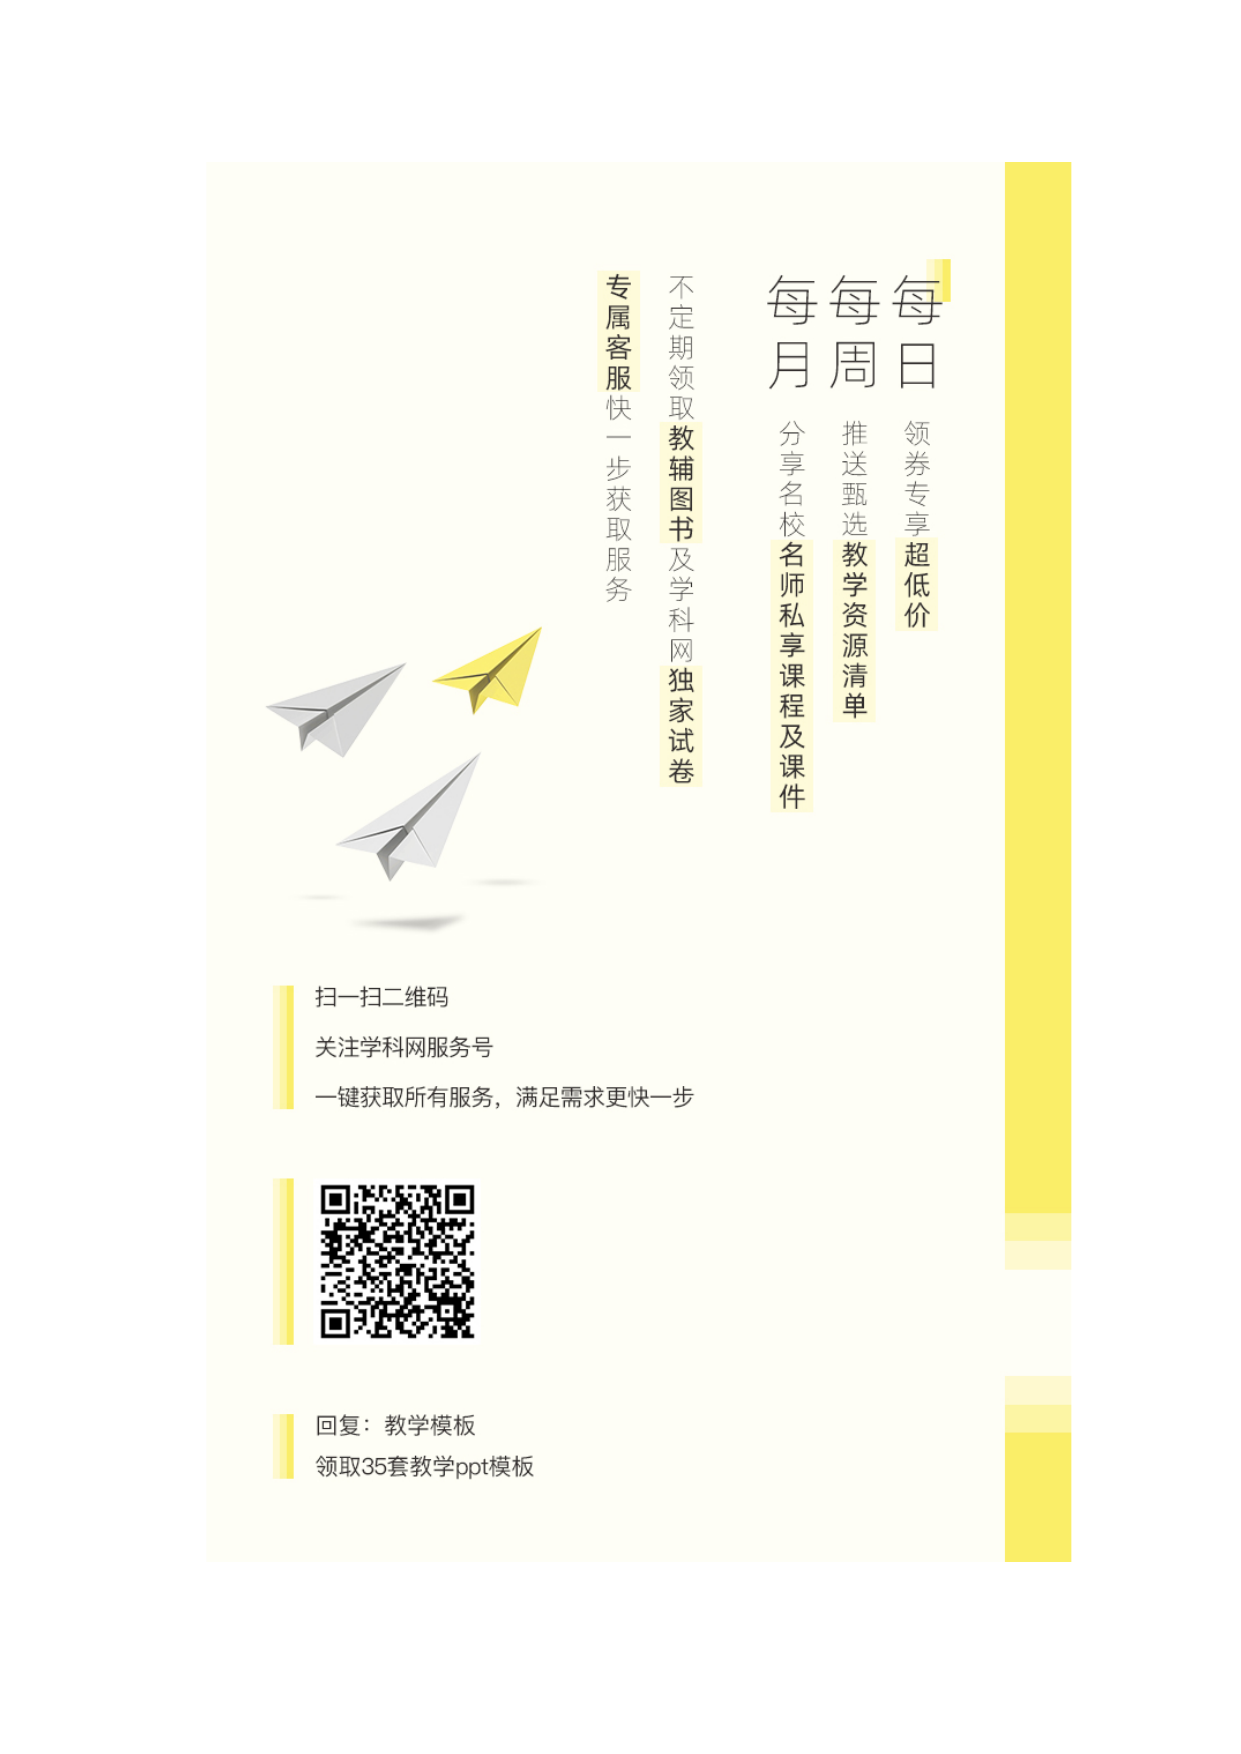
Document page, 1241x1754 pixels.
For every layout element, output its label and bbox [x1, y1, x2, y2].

picture [206, 162, 1072, 1562]
